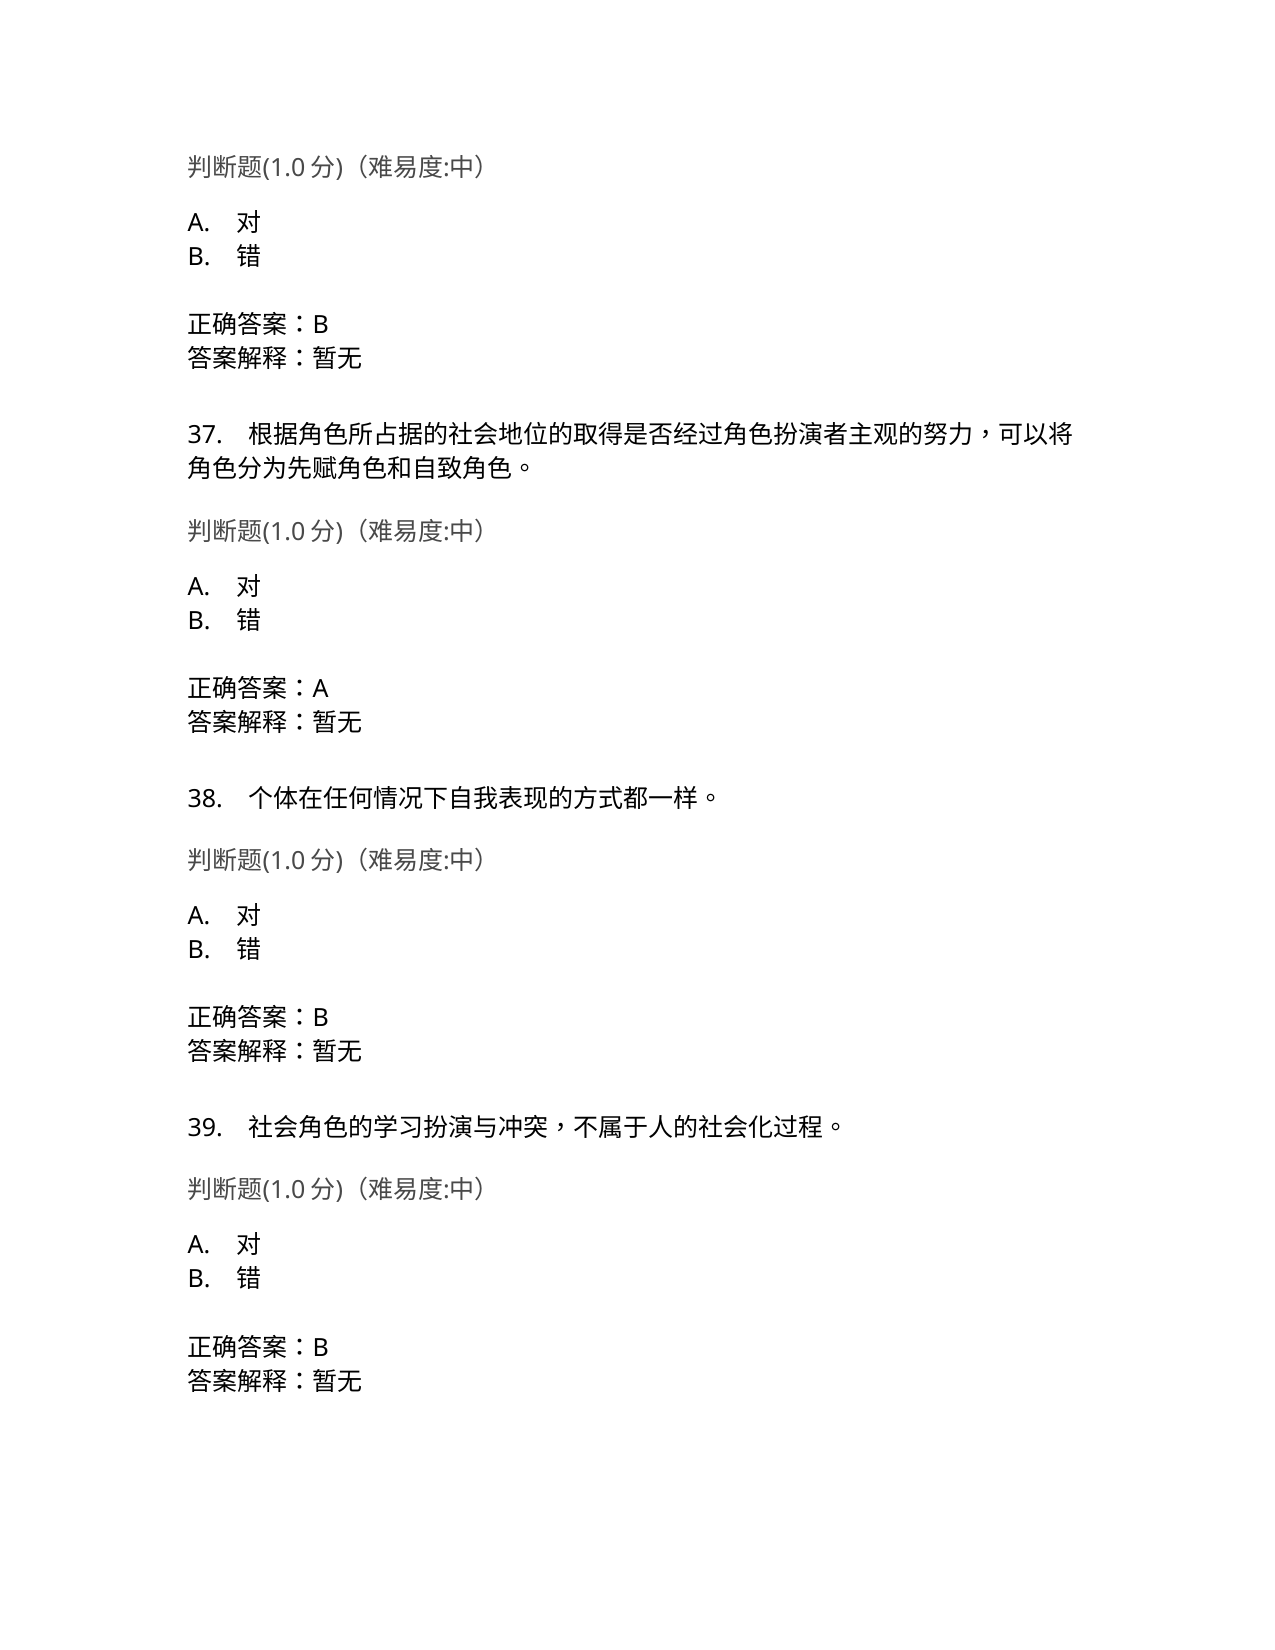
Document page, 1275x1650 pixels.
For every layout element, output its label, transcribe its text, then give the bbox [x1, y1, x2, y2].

text 判断题(1.0分)（难易度:中） [187, 1172, 1087, 1206]
text A. 对 B. 错 正确答案：B 答案解释：暂无 [187, 1227, 1087, 1397]
text A. 对 B. 错 正确答案：B 答案解释：暂无 [187, 205, 1087, 375]
text 判断题(1.0分)（难易度:中） [187, 843, 1087, 877]
text 39. 社会角色的学习扮演与冲突，不属于人的社会化过程。 [187, 1110, 1087, 1172]
text 判断题(1.0分)（难易度:中） [187, 513, 1087, 547]
text 判断题(1.0分)（难易度:中） [187, 150, 1087, 184]
text 37. 根据角色所占据的社会地位的取得是否经过角色扮演者主观的努力，可以将角色分为先赋角色和自致角色。 [187, 417, 1087, 513]
text A. 对 B. 错 正确答案：B 答案解释：暂无 [187, 898, 1087, 1068]
text 38. 个体在任何情况下自我表现的方式都一样。 [187, 780, 1087, 843]
text A. 对 B. 错 正确答案：A 答案解释：暂无 [187, 568, 1087, 739]
